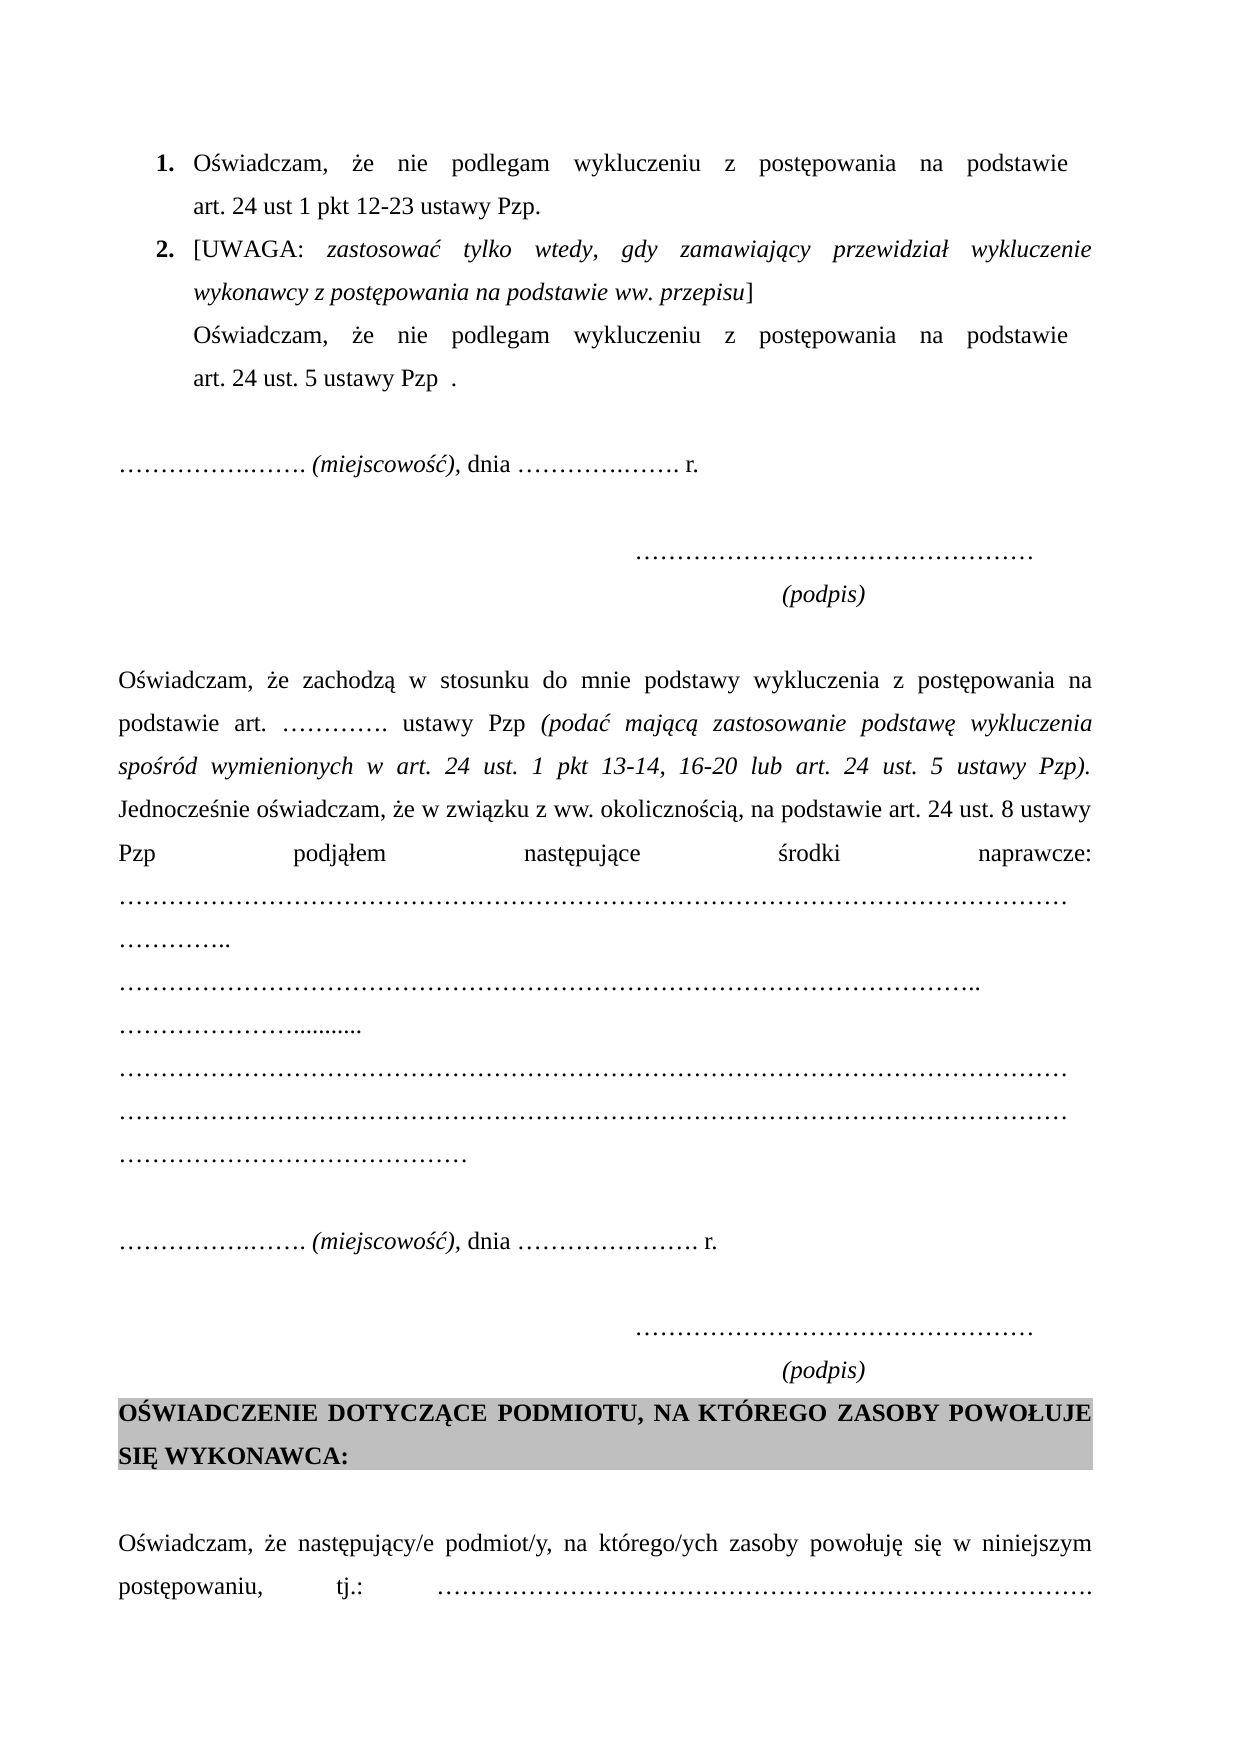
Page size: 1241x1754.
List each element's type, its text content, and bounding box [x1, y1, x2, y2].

text (podpis) [708, 1355, 1093, 1384]
text Oświadczam, że zachodzą w stosunku do mnie podstawy wykluczenia z postępowania na podstawie art. …………. ustawy Pzp (podać mającą zastosowanie podstawę wykluczenia spośród wymienionych w art. 24 ust. 1 pkt 13-14, 16-20 lub art. 24 ust. 5 ustawy Pzp). Jednocześnie oświadczam, że w związku z ww. okolicznością, na podstawie art. 24 ust. 8 ustawy Pzp podjąłem następujące środki naprawcze: ……………………………………………………………………………………………………………….. [118, 665, 1093, 953]
text ………………………………………… [118, 536, 1093, 564]
list Oświadczam, że nie podlegam wykluczeniu z postępowania na podstawie art. 24 ust 1 pkt 12-23 ustawy Pzp. [156, 148, 1093, 219]
text (podpis) [708, 579, 1093, 608]
text …………….……. (miejscowość), dnia …………………. r. [118, 1226, 1093, 1254]
list [UWAGA: zastosować tylko wtedy, gdy zamawiający przewidział wykluczenie wykonawcy z postępowania na podstawie ww. przepisu] [156, 234, 1093, 306]
text …………………………………………………………………………………………..…………………...........……………………………………………………………………………………………………………………………………………………………………………………………………………………………………………… [118, 967, 1093, 1168]
text …………….……. (miejscowość), dnia ………….……. r. [118, 449, 1093, 478]
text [118, 1528, 1093, 1599]
list Oświadczam, że nie podlegam wykluczeniu z postępowania na podstawie art. 24 ust. 5 ustawy Pzp . [193, 320, 1093, 392]
text ………………………………………… [118, 1312, 1093, 1341]
text OŚWIADCZENIE DOTYCZĄCE PODMIOTU, NA KTÓREGO ZASOBY POWOŁUJE SIĘ WYKONAWCA: [118, 1398, 1093, 1470]
